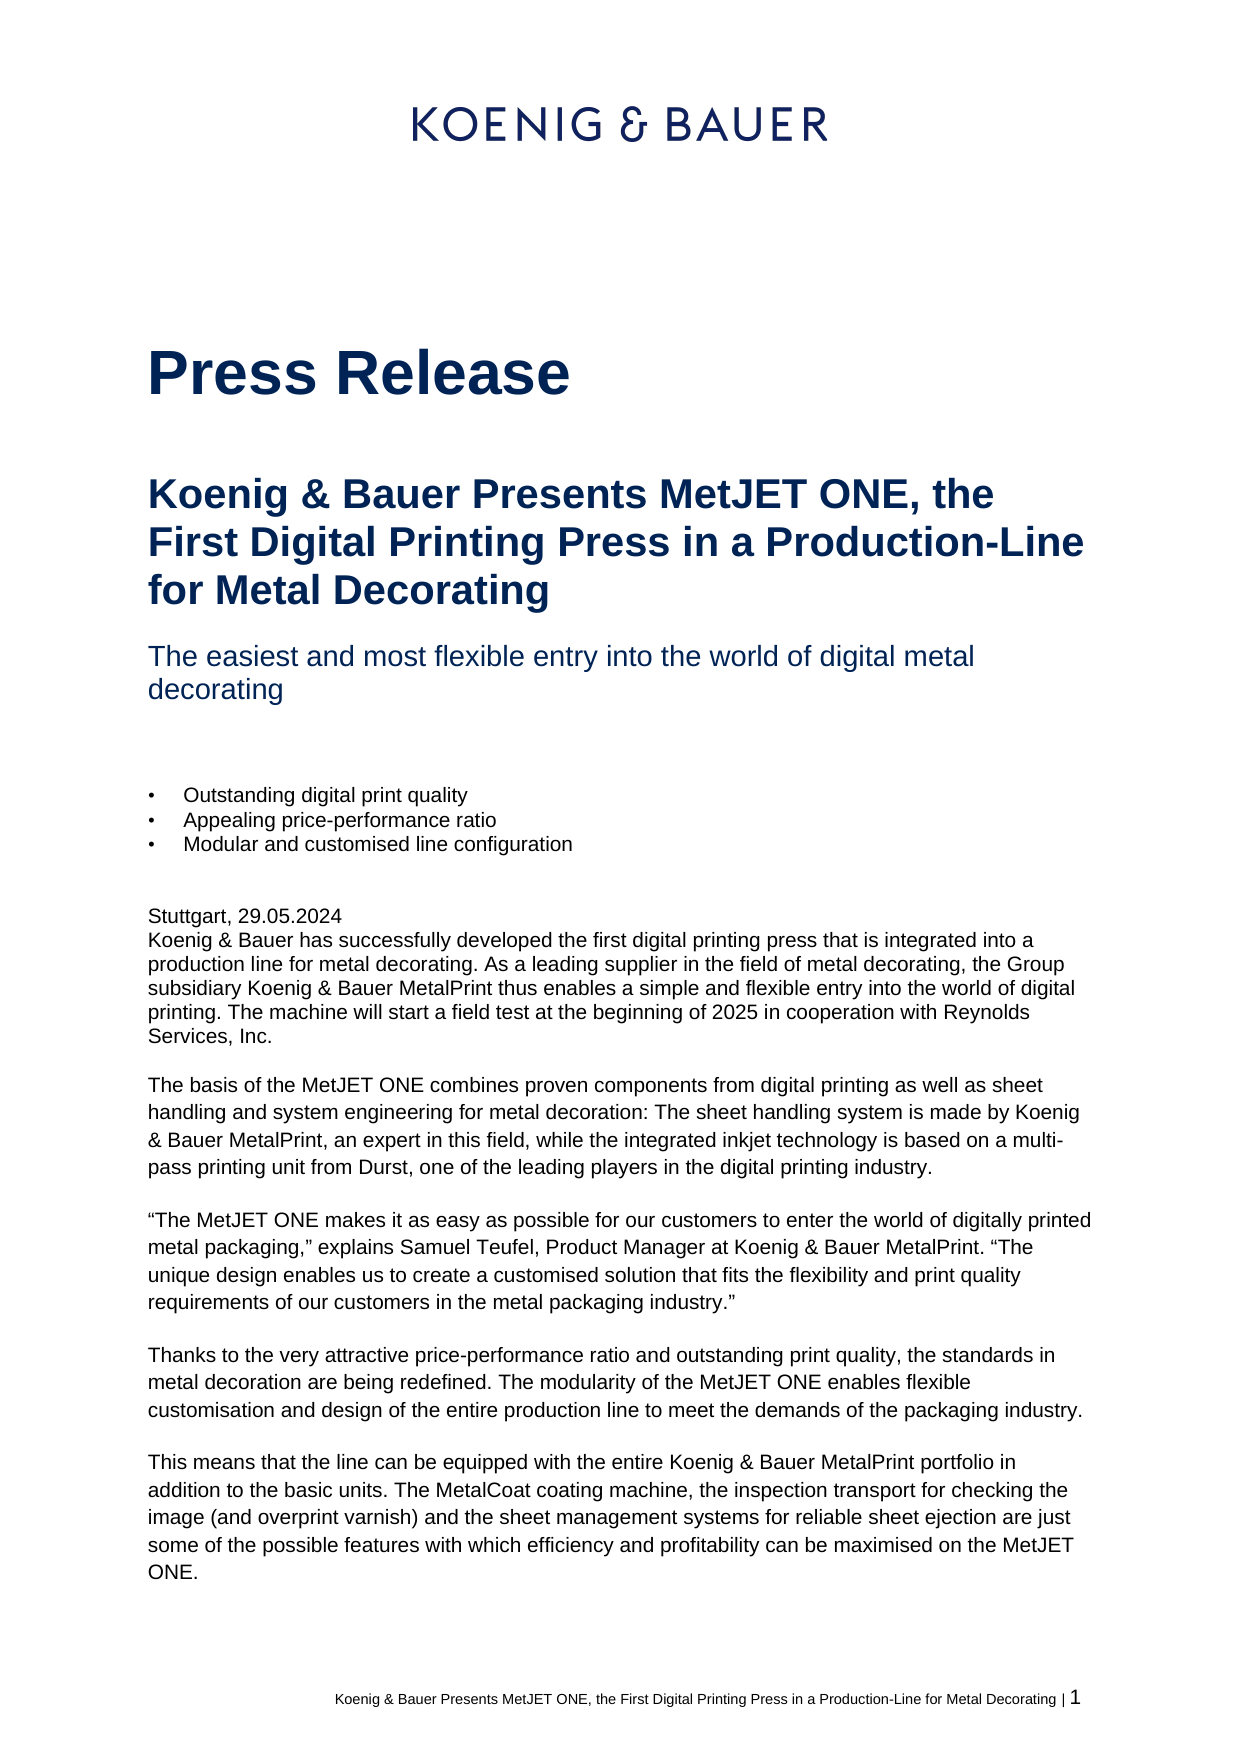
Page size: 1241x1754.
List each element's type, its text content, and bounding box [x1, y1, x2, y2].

picture [413, 106, 828, 142]
list Outstanding digital print quality [148, 783, 1092, 807]
text Stuttgart, 29.05.2024 Koenig & Bauer has successfully developed the first digital printing press that is integrated into a production line for metal decorating. As a leading supplier in the field of metal decorating, the Group subsidiary Koenig & Bauer MetalPrint thus enables a simple and flexible entry into the world of digital printing. The machine will start a field test at the beginning of 2025 in cooperation with Reynolds Services, Inc. [148, 904, 1092, 1047]
text The basis of the MetJET ONE combines proven components from digital printing as well as sheet handling and system engineering for metal decoration: The sheet handling system is made by Koenig & Bauer MetalPrint, an expert in this field, while the integrated inkjet technology is based on a multi-pass printing unit from Durst, one of the leading players in the digital printing industry. [148, 1072, 1092, 1179]
text Thanks to the very attractive price-performance ratio and outstanding print quality, the standards in metal decoration are being redefined. The modularity of the MetJET ONE enables flexible customisation and design of the entire production line to meet the demands of the packaging industry. [148, 1342, 1092, 1421]
text This means that the line can be equipped with the entire Koenig & Bauer MetalPrint portfolio in addition to the basic units. The MetalCoat coating machine, the inspection transport for checking the image (and overprint varnish) and the sheet management systems for reliable sheet ejection are just some of the possible features with which efficiency and profitability can be maximised on the MetJET ONE. [148, 1450, 1092, 1584]
title Press Release [148, 336, 1092, 407]
text “The MetJET ONE makes it as easy as possible for our customers to enter the world of digitally printed metal packaging,” explains Samuel Teufel, Product Manager at Koenig & Bauer MetalPrint. “The unique design enables us to create a customised solution that fits the flexibility and print quality requirements of our customers in the metal packaging industry.” [148, 1207, 1092, 1314]
subtitle Koenig & Bauer Presents MetJET ONE, the First Digital Printing Press in a Production-Line for Metal Decorating [148, 470, 1092, 614]
subtitle The easiest and most flexible entry into the world of digital metal decorating [148, 639, 1092, 706]
list Appealing price-performance ratio [148, 807, 1092, 832]
list Modular and customised line configuration [148, 832, 1092, 856]
